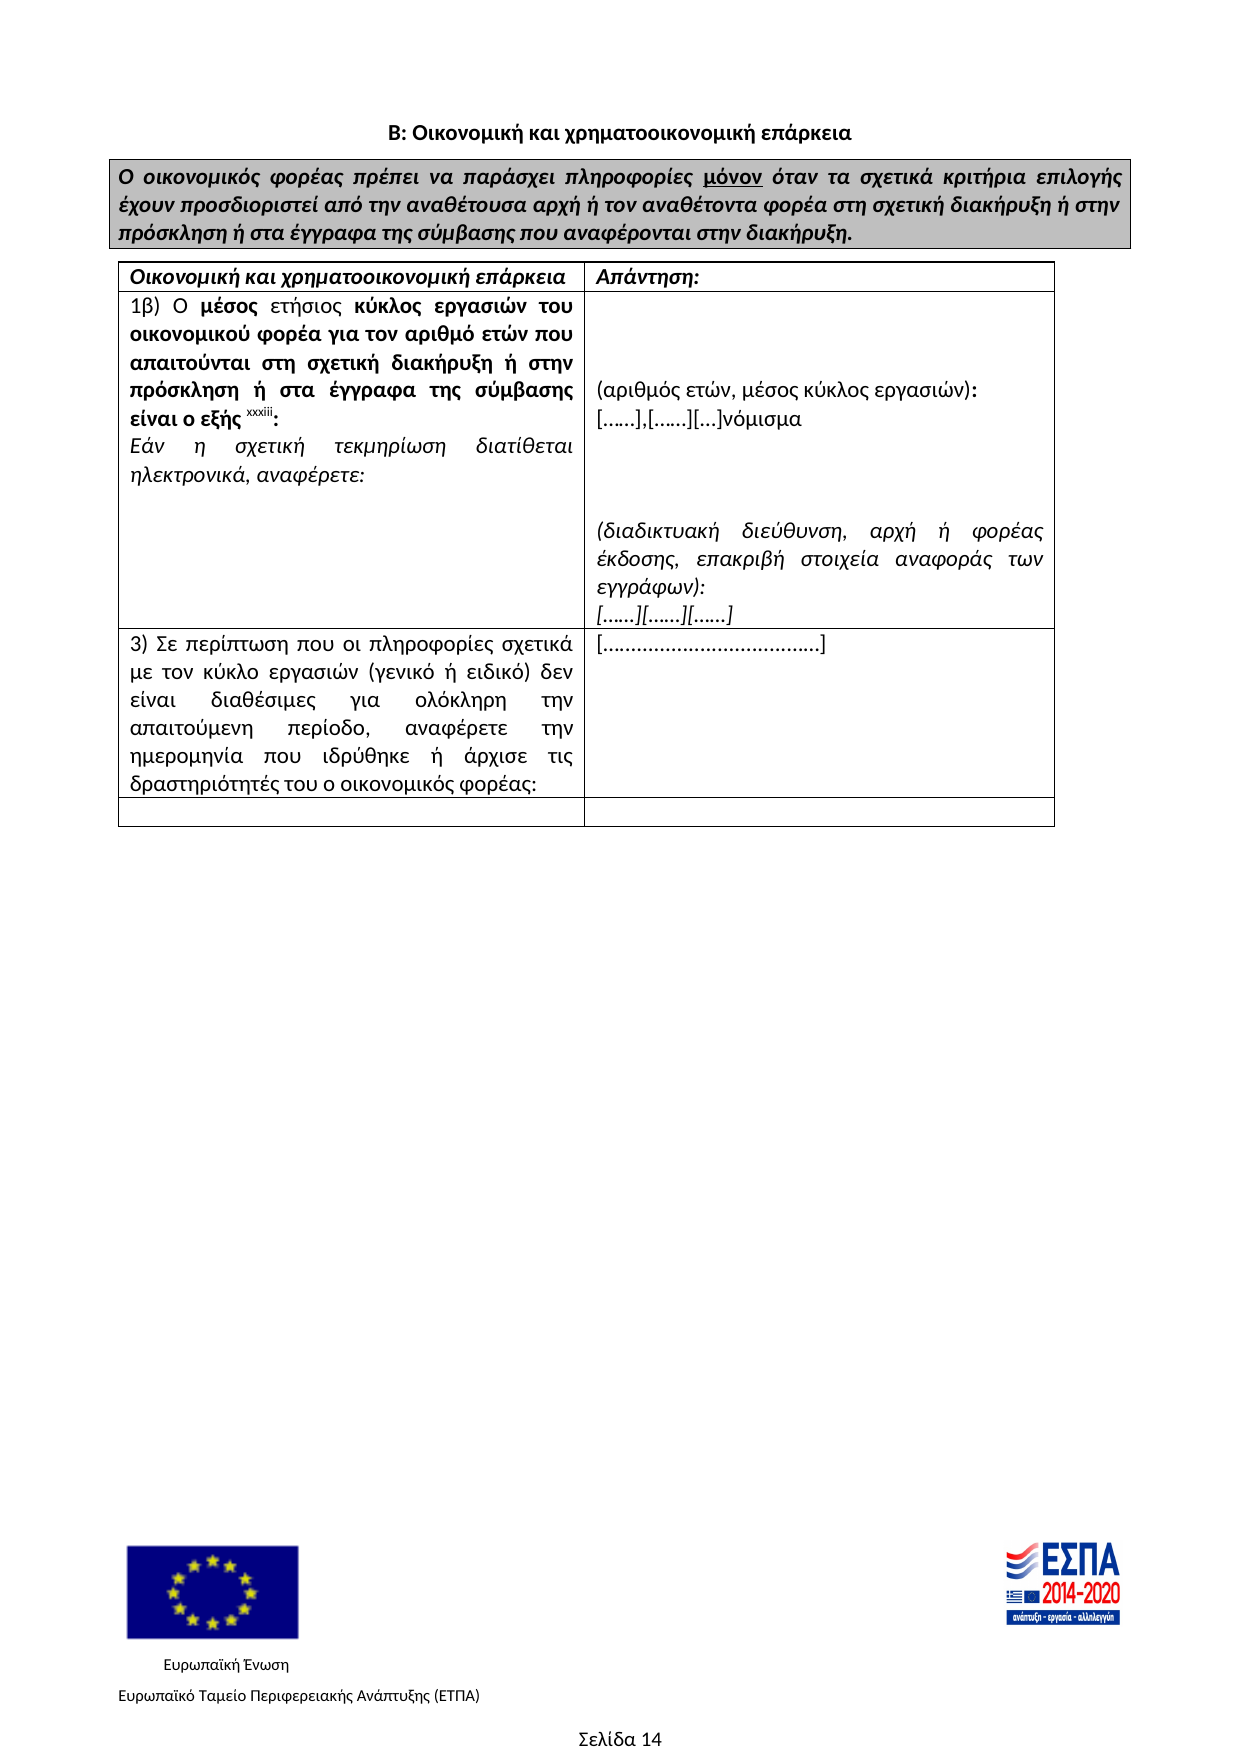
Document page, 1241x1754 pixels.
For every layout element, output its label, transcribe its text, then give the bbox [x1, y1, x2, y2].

text Ο οικονομικός φορέας πρέπει να παράσχει πληροφορίες μόνον όταν τα σχετικά κριτήρια επιλογής έχουν προσδιοριστεί από την αναθέτουσα αρχή ή τον αναθέτοντα φορέα στη σχετική διακήρυξη ή στην πρόσκληση ή στα έγγραφα της σύμβασης που αναφέρονται στην διακήρυξη. [110, 160, 1130, 248]
table_cell [119, 798, 584, 826]
table_cell [585, 798, 1054, 826]
table_cell […................................…] [585, 629, 1054, 797]
table_header Οικονομική και χρηματοοικονομική επάρκεια [119, 263, 584, 291]
table_cell 3) Σε περίπτωση που οι πληροφορίες σχετικά με τον κύκλο εργασιών (γενικό ή ειδικό) δεν είναι διαθέσιμες για ολόκληρη την απαιτούμενη περίοδο, αναφέρετε την ημερομηνία που ιδρύθηκε ή άρχισε τις δραστηριότητές του ο οικονομικός φορέας: [119, 629, 584, 797]
table_header Απάντηση: [585, 263, 1054, 291]
table_cell 1β) Ο μέσος ετήσιος κύκλος εργασιών του οικονομικού φορέα για τον αριθμό ετών που απαιτούνται στη σχετική διακήρυξη ή στην πρόσκληση ή στα έγγραφα της σύμβασης είναι ο εξής : Εάν η σχετική τεκμηρίωση διατίθεται ηλεκτρονικά, αναφέρετε: [119, 292, 584, 628]
picture [1003, 1540, 1123, 1627]
table_cell (αριθμός ετών, μέσος κύκλος εργασιών): [……],[……][…]νόμισμα (διαδικτυακή διεύθυνση, αρχή ή φορέας έκδοσης, επακριβή στοιχεία αναφοράς των εγγράφων): [……][……][……] [585, 292, 1054, 628]
text Β: Οικονομική και χρηματοοικονομική επάρκεια [118, 118, 1122, 146]
